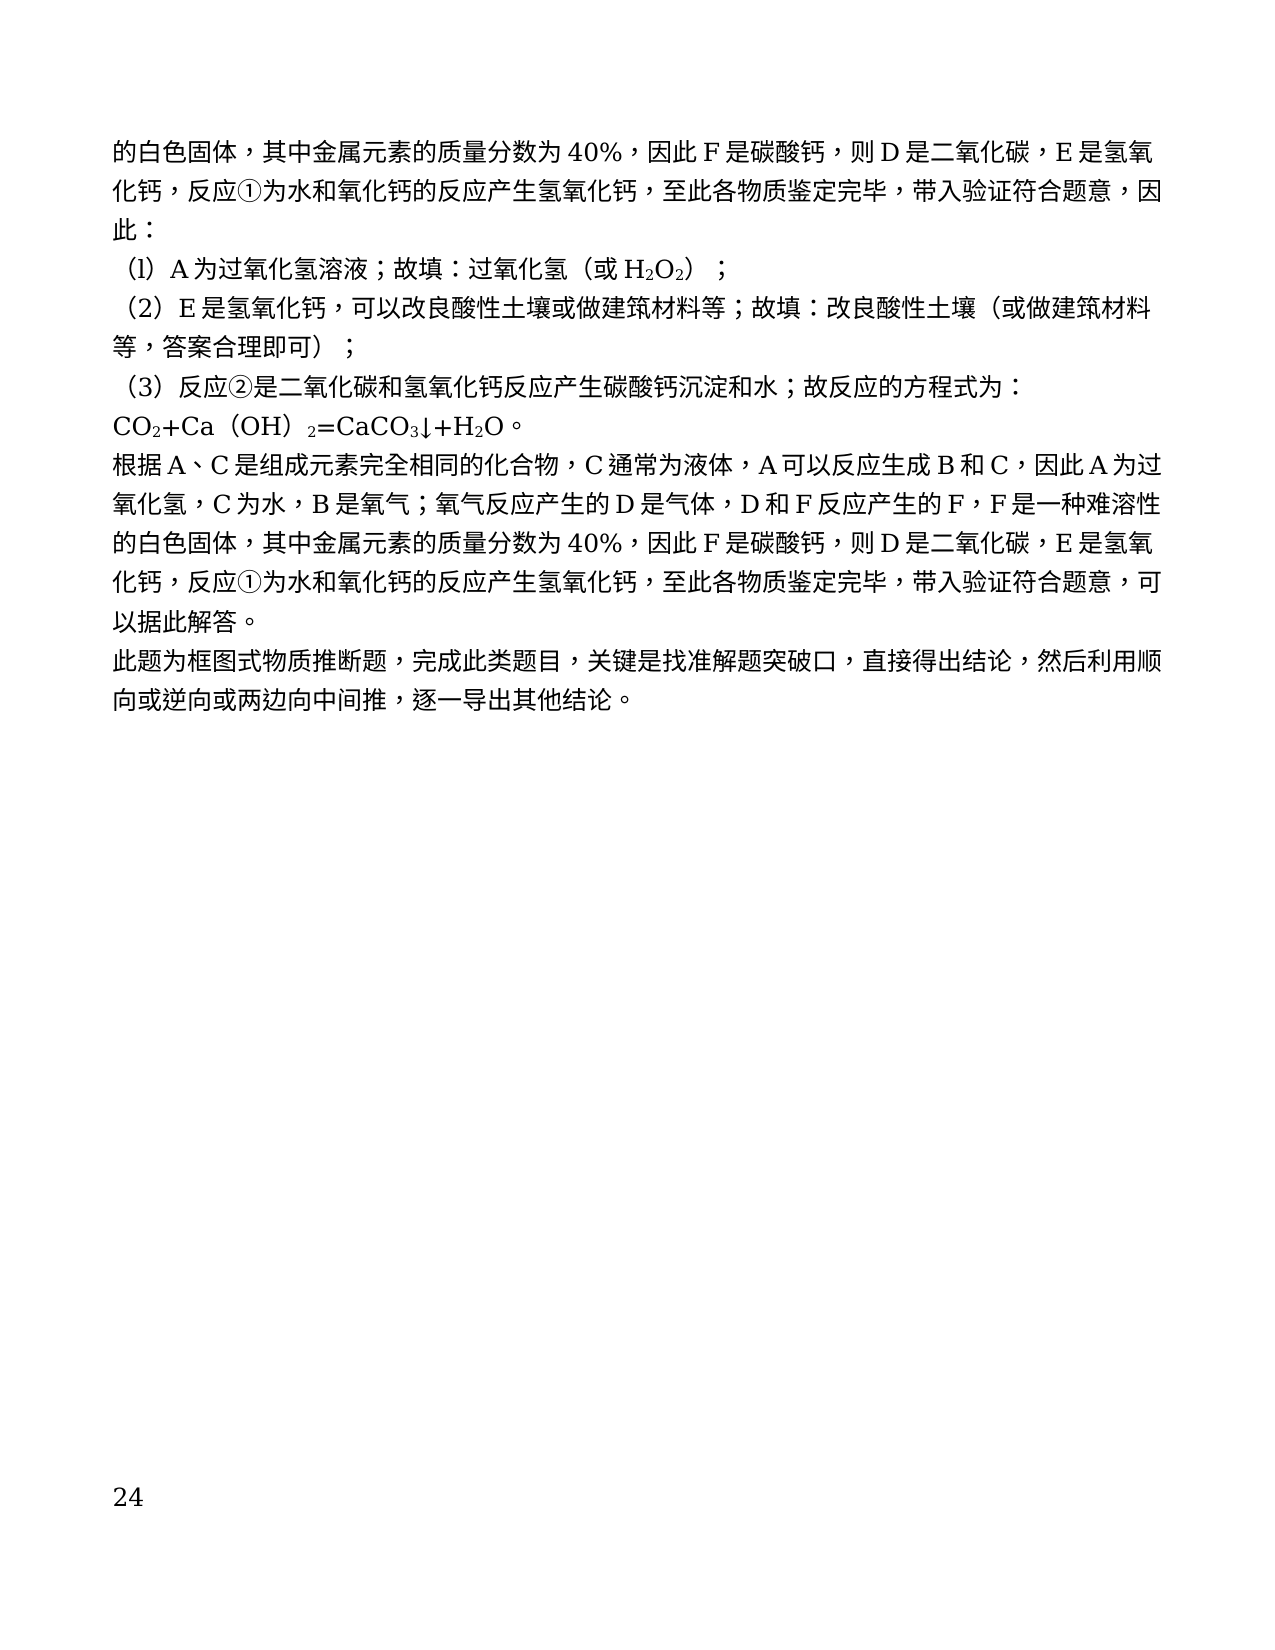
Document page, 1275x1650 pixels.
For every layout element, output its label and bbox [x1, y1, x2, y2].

text [112, 134, 1163, 717]
